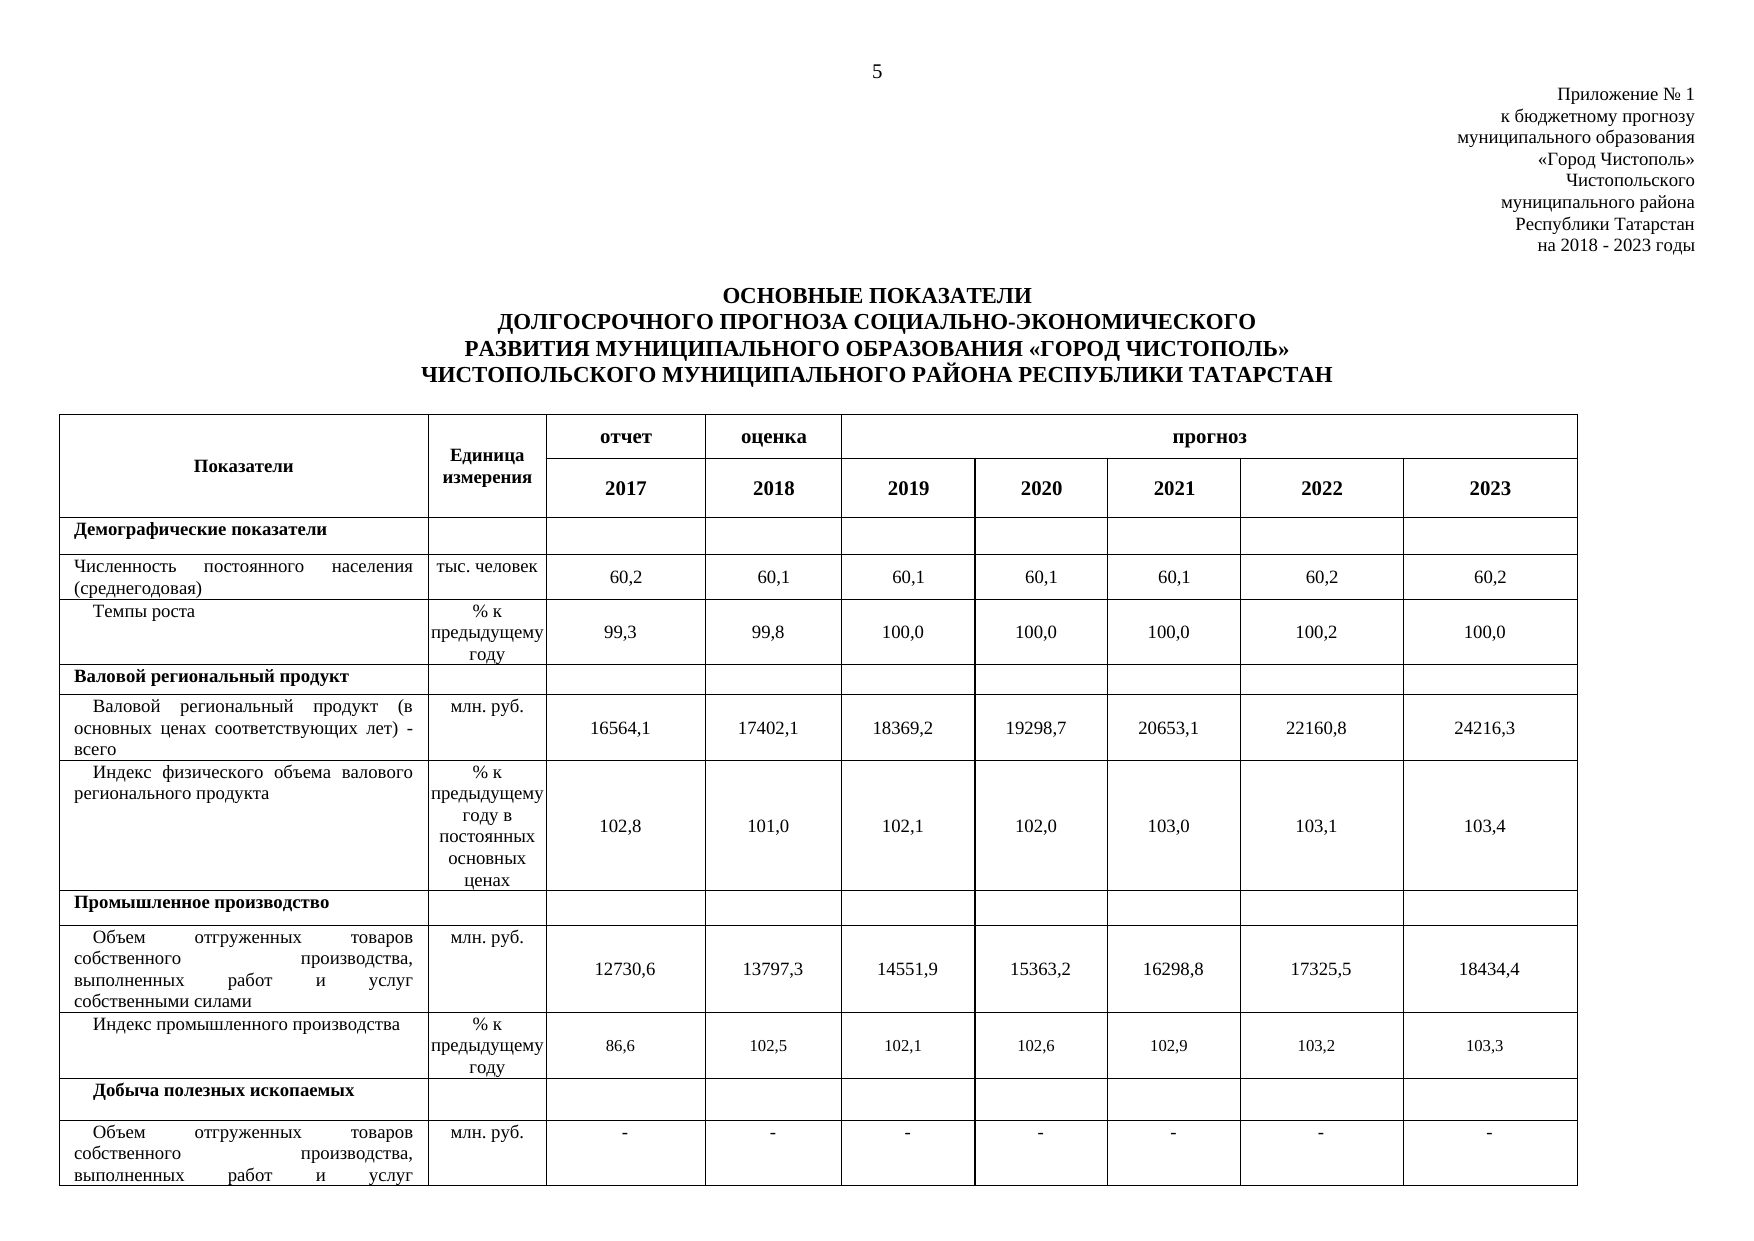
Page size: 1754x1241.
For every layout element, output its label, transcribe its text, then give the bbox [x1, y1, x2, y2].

table_cell [976, 891, 1107, 924]
table_cell 103,1 [1241, 761, 1403, 890]
table_cell 100,0 [842, 600, 974, 664]
table_cell Численность постоянного населения (среднегодовая) [60, 555, 428, 598]
table_header оценка [706, 415, 841, 457]
table_cell [1404, 891, 1577, 924]
table_cell 14551,9 [842, 926, 974, 1012]
text к бюджетному прогнозу [59, 105, 1695, 126]
table_cell % к предыдущему году [429, 600, 546, 664]
table_cell 99,3 [547, 600, 705, 664]
table_cell Валовой региональный продукт [60, 665, 428, 694]
table_cell [842, 518, 974, 554]
table_cell 18369,2 [842, 695, 974, 760]
table_cell 16298,8 [1108, 926, 1240, 1012]
table_cell [429, 891, 546, 924]
table_cell [547, 891, 705, 924]
table_cell Объем отгруженных товаров собственного производства, выполненных работ и услуг собственными силами [60, 926, 428, 1012]
table_cell Промышленное производство [60, 891, 428, 924]
table_cell [706, 665, 841, 694]
text Чистопольского [59, 169, 1695, 191]
table_cell 24216,3 [1404, 695, 1577, 760]
table_cell [1404, 665, 1577, 694]
table_cell 20653,1 [1108, 695, 1240, 760]
table_cell Индекс промышленного производства [60, 1013, 428, 1077]
table_header прогноз [842, 415, 1577, 457]
table_cell [1241, 518, 1403, 554]
table_cell - [1241, 1121, 1403, 1185]
table_cell 13797,3 [706, 926, 841, 1012]
table_cell - [1404, 1121, 1577, 1185]
table_cell 2023 [1404, 459, 1577, 517]
table_cell 2020 [976, 459, 1107, 517]
table_cell [1404, 1079, 1577, 1120]
title РАЗВИТИЯ МУНИЦИПАЛЬНОГО ОБРАЗОВАНИЯ «ГОРОД ЧИСТОПОЛЬ» [59, 335, 1695, 361]
table_header Единица измерения [429, 415, 546, 517]
table_cell [1108, 665, 1240, 694]
table_cell 100,0 [1108, 600, 1240, 664]
table_cell 99,8 [706, 600, 841, 664]
table_cell [1108, 891, 1240, 924]
table_cell 102,9 [1108, 1013, 1240, 1077]
title ЧИСТОПОЛЬСКОГО МУНИЦИПАЛЬНОГО РАЙОНА РЕСПУБЛИКИ ТАТАРСТАН [59, 361, 1695, 387]
table_cell [547, 1079, 705, 1120]
table_cell 60,1 [976, 555, 1107, 598]
table_cell [429, 1079, 546, 1120]
table_cell [1108, 1079, 1240, 1120]
table_cell 18434,4 [1404, 926, 1577, 1012]
table_cell [429, 665, 546, 694]
table_cell [547, 665, 705, 694]
table_cell 17325,5 [1241, 926, 1403, 1012]
table_cell 60,2 [1241, 555, 1403, 598]
text муниципального образования [59, 126, 1695, 148]
table_cell 100,0 [976, 600, 1107, 664]
table_cell 22160,8 [1241, 695, 1403, 760]
table_cell тыс. человек [429, 555, 546, 598]
table_cell 2021 [1108, 459, 1240, 517]
table_cell [706, 891, 841, 924]
table_cell 19298,7 [976, 695, 1107, 760]
table_cell 103,4 [1404, 761, 1577, 890]
table_cell 60,1 [842, 555, 974, 598]
table_cell [1241, 891, 1403, 924]
table_header Показатели [60, 415, 428, 517]
table_cell 16564,1 [547, 695, 705, 760]
table_cell 102,1 [842, 761, 974, 890]
table_cell % к предыдущему году [429, 1013, 546, 1077]
table_cell Индекс физического объема валового регионального продукта [60, 761, 428, 890]
table_cell 17402,1 [706, 695, 841, 760]
text Республики Татарстан [59, 212, 1695, 234]
table_cell 102,0 [976, 761, 1107, 890]
table_cell 103,3 [1404, 1013, 1577, 1077]
text «Город Чистополь» [59, 148, 1695, 169]
table_cell [706, 1079, 841, 1120]
table_cell Темпы роста [60, 600, 428, 664]
table_cell [1241, 1079, 1403, 1120]
table_cell [706, 518, 841, 554]
table_cell [1241, 665, 1403, 694]
table_cell 60,1 [706, 555, 841, 598]
table_cell [1404, 518, 1577, 554]
table_cell Добыча полезных ископаемых [60, 1079, 428, 1120]
table_cell [976, 518, 1107, 554]
table_cell млн. руб. [429, 695, 546, 760]
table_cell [60, 1121, 428, 1185]
table_cell 60,2 [547, 555, 705, 598]
table_cell 103,0 [1108, 761, 1240, 890]
title ОСНОВНЫЕ ПОКАЗАТЕЛИ [59, 282, 1695, 308]
table_cell Демографические показатели [60, 518, 428, 554]
table_cell [976, 665, 1107, 694]
table_cell 102,8 [547, 761, 705, 890]
table_cell 60,1 [1108, 555, 1240, 598]
table_cell 101,0 [706, 761, 841, 890]
table_cell [842, 665, 974, 694]
table_cell млн. руб. [429, 926, 546, 1012]
table_cell 102,5 [706, 1013, 841, 1077]
table_cell - [706, 1121, 841, 1185]
table_cell 86,6 [547, 1013, 705, 1077]
table_cell - [547, 1121, 705, 1185]
table_cell 15363,2 [976, 926, 1107, 1012]
table_cell [1108, 518, 1240, 554]
table_cell [547, 518, 705, 554]
table_cell [976, 1079, 1107, 1120]
text на 2018 - 2023 годы [59, 234, 1695, 256]
table_cell млн. руб. [429, 1121, 546, 1185]
table_cell 60,2 [1404, 555, 1577, 598]
table_cell - [976, 1121, 1107, 1185]
table_cell % к предыдущему году в постоянных основных ценах [429, 761, 546, 890]
table_cell 2017 [547, 459, 705, 517]
table_cell 102,6 [976, 1013, 1107, 1077]
table_cell [429, 518, 546, 554]
table_cell - [842, 1121, 974, 1185]
table_cell 103,2 [1241, 1013, 1403, 1077]
table_cell 2019 [842, 459, 974, 517]
table_cell Валовой региональный продукт (в основных ценах соответствующих лет) - всего [60, 695, 428, 760]
table_cell [842, 891, 974, 924]
table_cell 2018 [706, 459, 841, 517]
table_cell 100,0 [1404, 600, 1577, 664]
title ДОЛГОСРОЧНОГО ПРОГНОЗА СОЦИАЛЬНО-ЭКОНОМИЧЕСКОГО [59, 308, 1695, 335]
table_cell 100,2 [1241, 600, 1403, 664]
table_cell 12730,6 [547, 926, 705, 1012]
table_cell [842, 1079, 974, 1120]
text Приложение № 1 [59, 83, 1695, 105]
text муниципального района [59, 191, 1695, 212]
table_header отчет [547, 415, 705, 457]
table_cell - [1108, 1121, 1240, 1185]
table_cell 2022 [1241, 459, 1403, 517]
table_cell 102,1 [842, 1013, 974, 1077]
